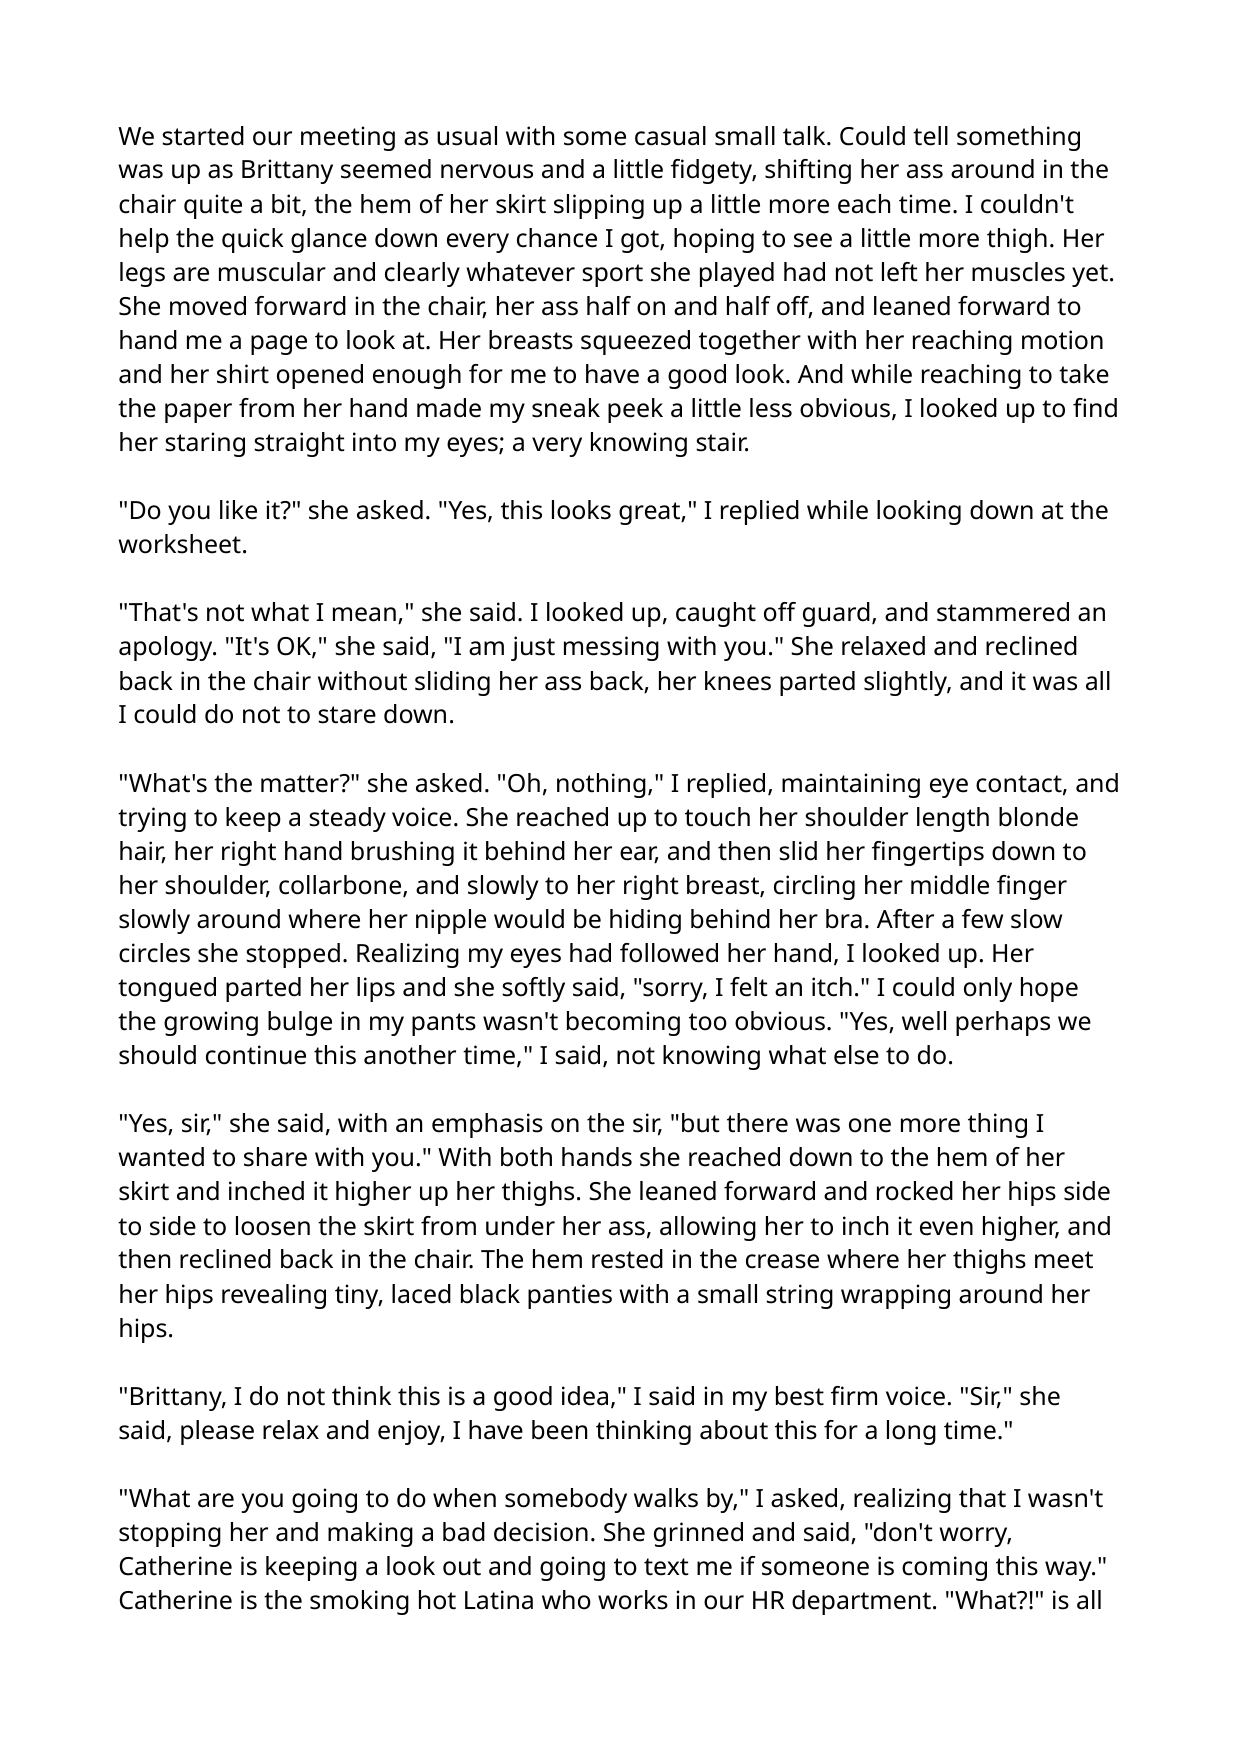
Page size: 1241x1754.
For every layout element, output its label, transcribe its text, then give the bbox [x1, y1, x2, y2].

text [118, 1481, 1122, 1617]
text We started our meeting as usual with some casual small talk. Could tell something was up as Brittany seemed nervous and a little fidgety, shifting her ass around in the chair quite a bit, the hem of her skirt slipping up a little more each time. I couldn't help the quick glance down every chance I got, hoping to see a little more thigh. Her legs are muscular and clearly whatever sport she played had not left her muscles yet. She moved forward in the chair, her ass half on and half off, and leaned forward to hand me a page to look at. Her breasts squeezed together with her reaching motion and her shirt opened enough for me to have a good look. And while reaching to take the paper from her hand made my sneak peek a little less obvious, I looked up to find her staring straight into my eyes; a very knowing stair. [118, 118, 1122, 459]
text "Yes, sir," she said, with an emphasis on the sir, "but there was one more thing I wanted to share with you." With both hands she reached down to the hem of her skirt and inched it higher up her thighs. She leaned forward and rocked her hips side to side to loosen the skirt from under her ass, allowing her to inch it even higher, and then reclined back in the chair. The hem rested in the crease where her thighs meet her hips revealing tiny, laced black panties with a small string wrapping around her hips. [118, 1106, 1122, 1344]
text "Do you like it?" she asked. "Yes, this looks great," I replied while looking down at the worksheet. [118, 493, 1122, 561]
text "Brittany, I do not think this is a good idea," I said in my best firm voice. "Sir," she said, please relax and enjoy, I have been thinking about this for a long time." [118, 1378, 1122, 1447]
text "That's not what I mean," she said. I looked up, caught off guard, and stammered an apology. "It's OK," she said, "I am just messing with you." She relaxed and reclined back in the chair without sliding her ass back, her knees parted slightly, and it was all I could do not to stare down. [118, 595, 1122, 731]
text "What's the matter?" she asked. "Oh, nothing," I replied, maintaining eye contact, and trying to keep a steady voice. She reached up to touch her shoulder length blonde hair, her right hand brushing it behind her ear, and then slid her fingertips down to her shoulder, collarbone, and slowly to her right breast, circling her middle finger slowly around where her nipple would be hiding behind her bra. After a few slow circles she stopped. Realizing my eyes had followed her hand, I looked up. Her tongued parted her lips and she softly said, "sorry, I felt an itch." I could only hope the growing bulge in my pants wasn't becoming too obvious. "Yes, well perhaps we should continue this another time," I said, not knowing what else to do. [118, 765, 1122, 1072]
